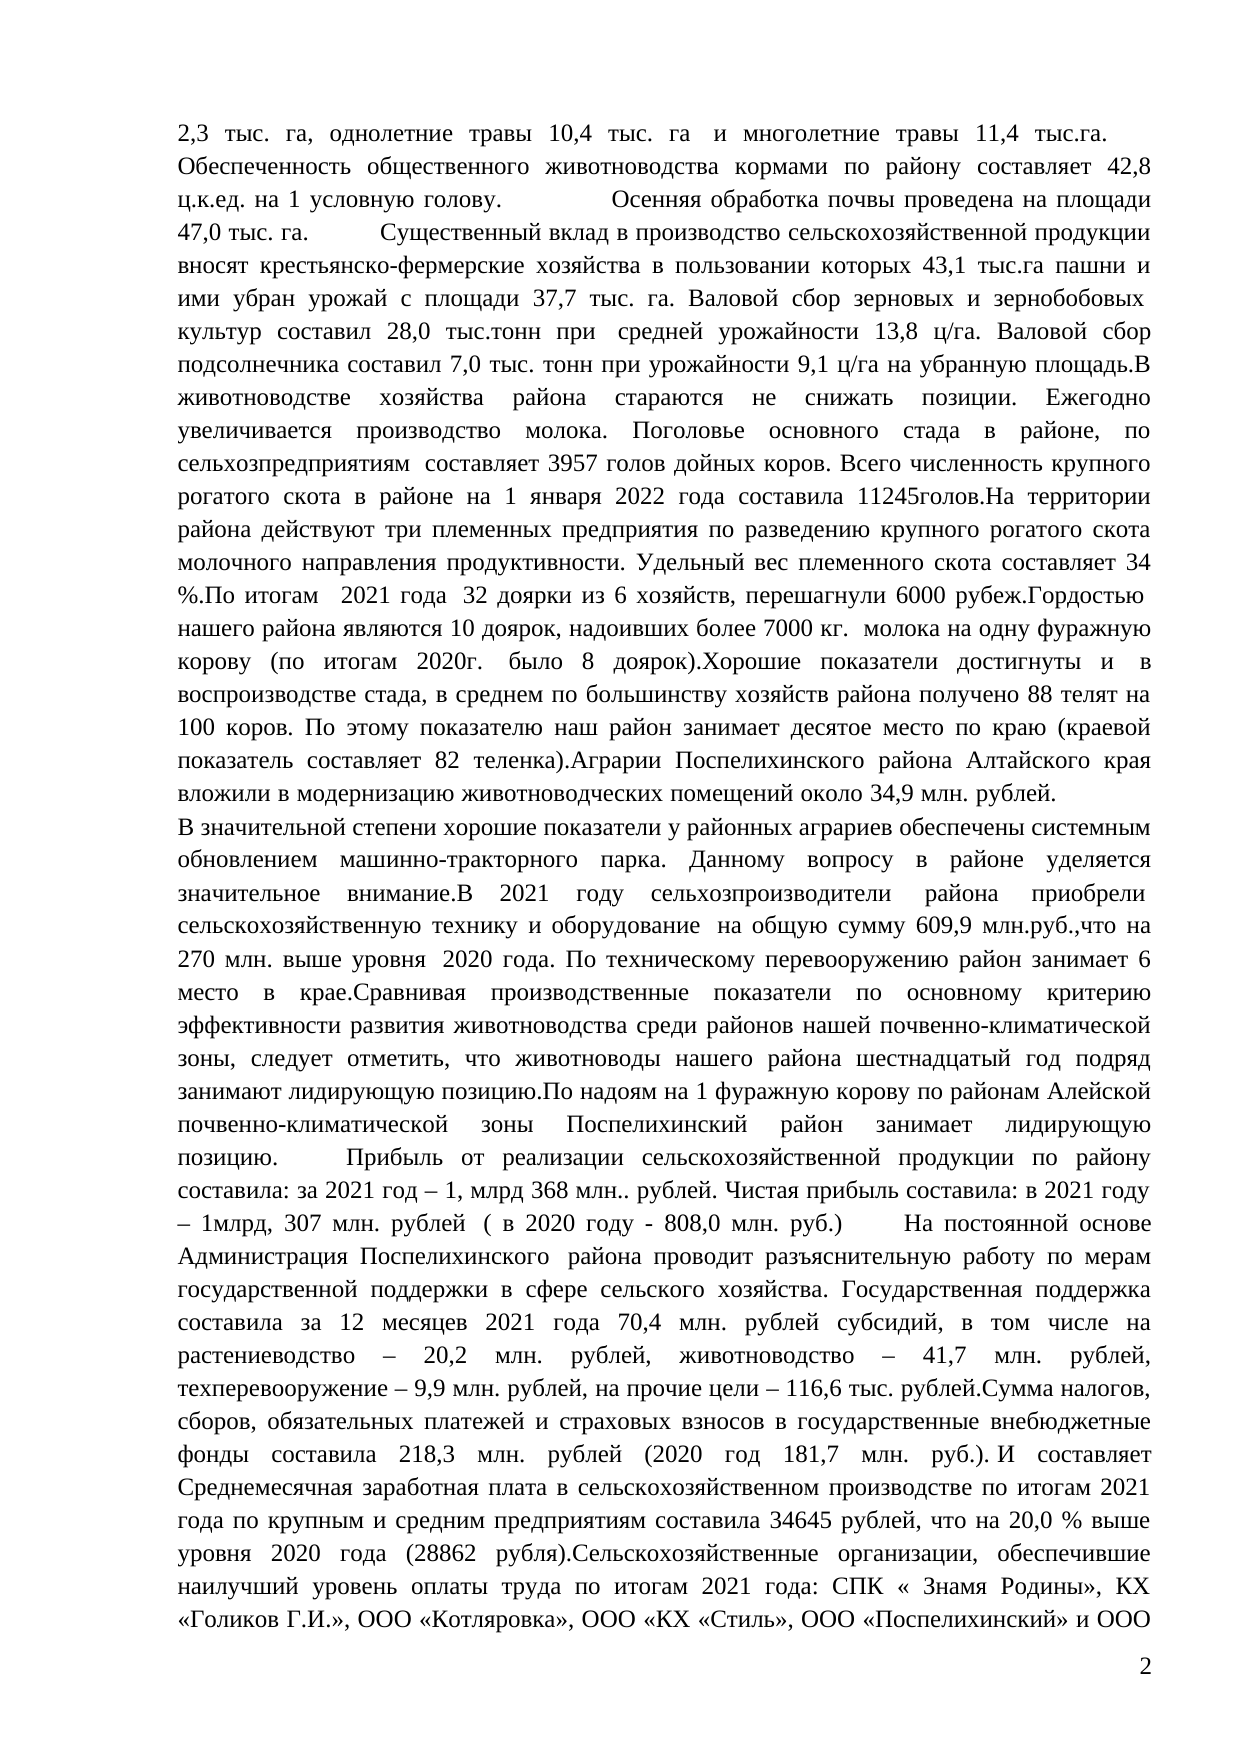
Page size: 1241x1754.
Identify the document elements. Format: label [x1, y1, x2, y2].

text [177, 118, 1152, 1633]
